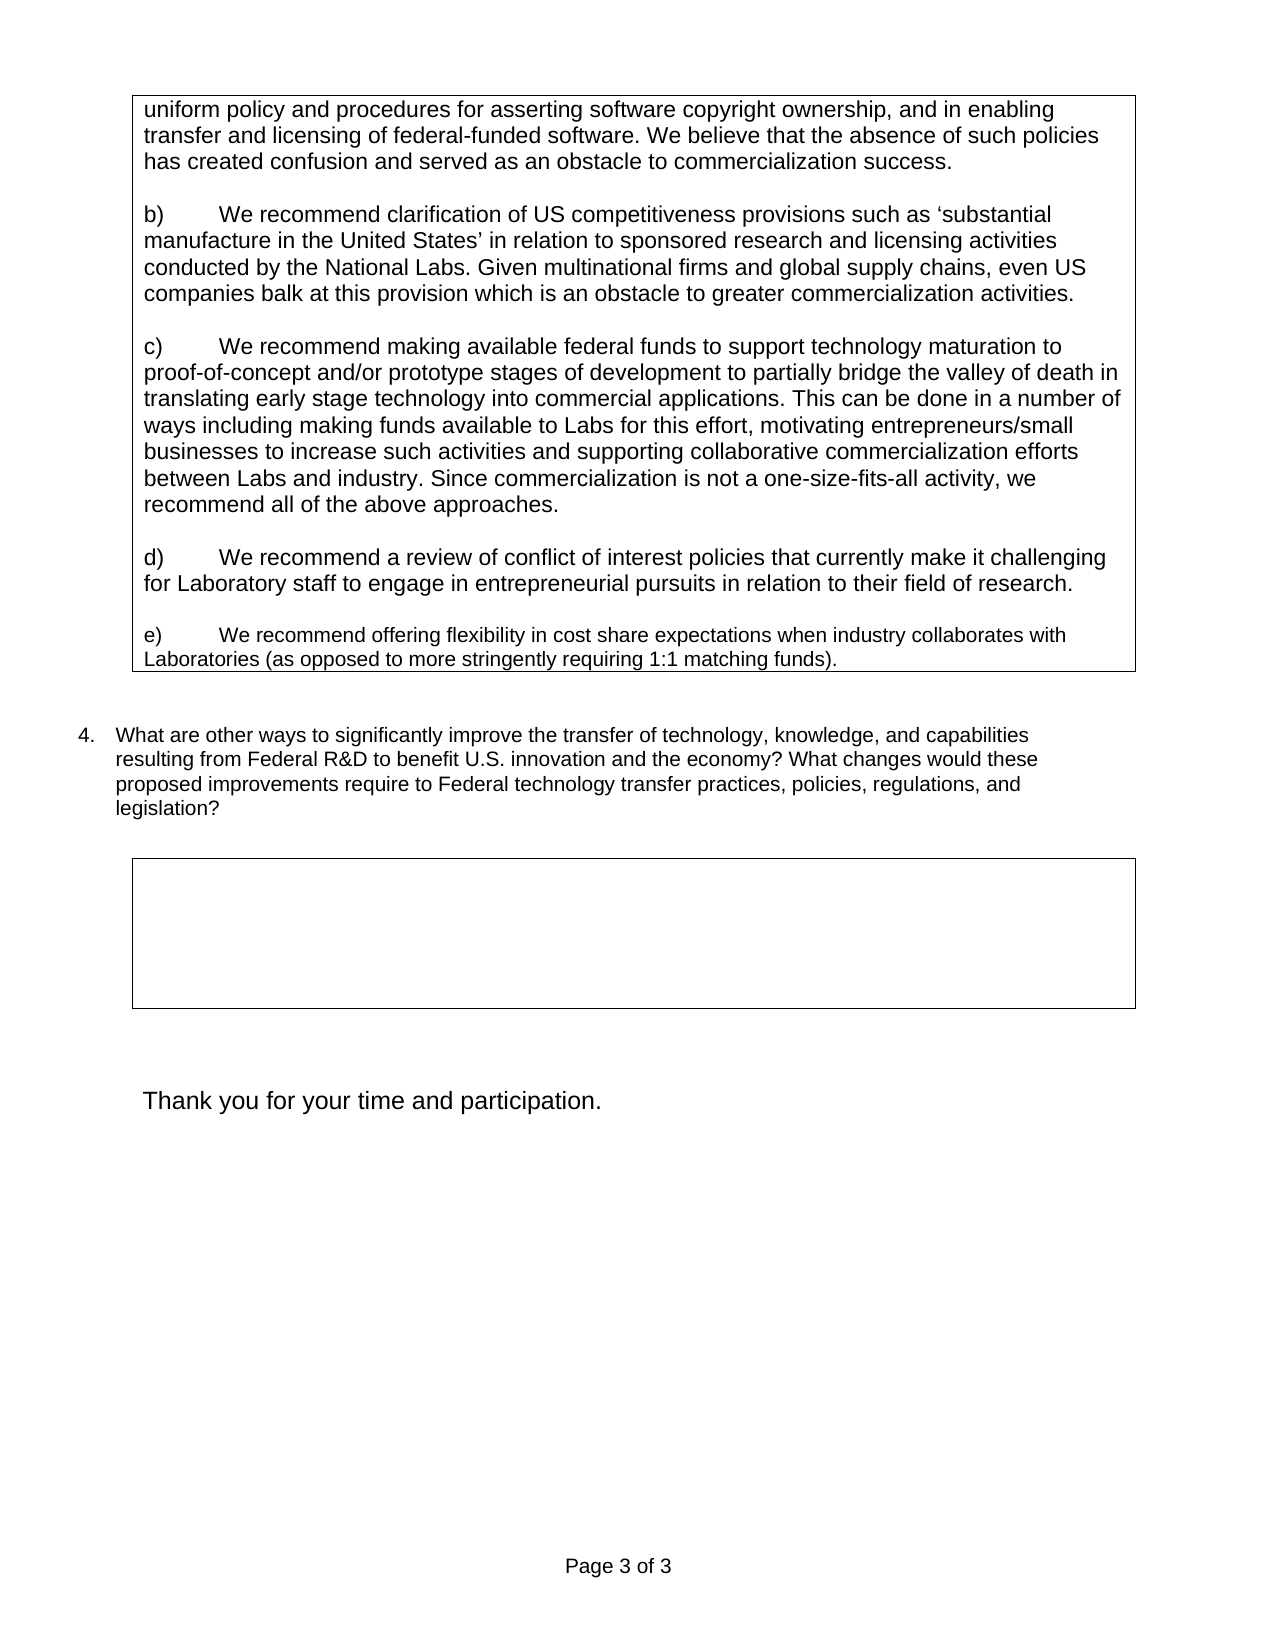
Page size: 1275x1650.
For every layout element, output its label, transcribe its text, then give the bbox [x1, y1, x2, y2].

table_header [133, 859, 1135, 1008]
list What are other ways to significantly improve the transfer of technology, knowledge, and capabilities resulting from Federal R&D to benefit U.S. innovation and the economy? What changes would these proposed improvements require to Federal technology transfer practices, policies, regulations, and legislation? [78, 722, 1073, 820]
subtitle Thank you for your time and participation. [142, 1086, 1171, 1114]
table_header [133, 96, 1135, 671]
